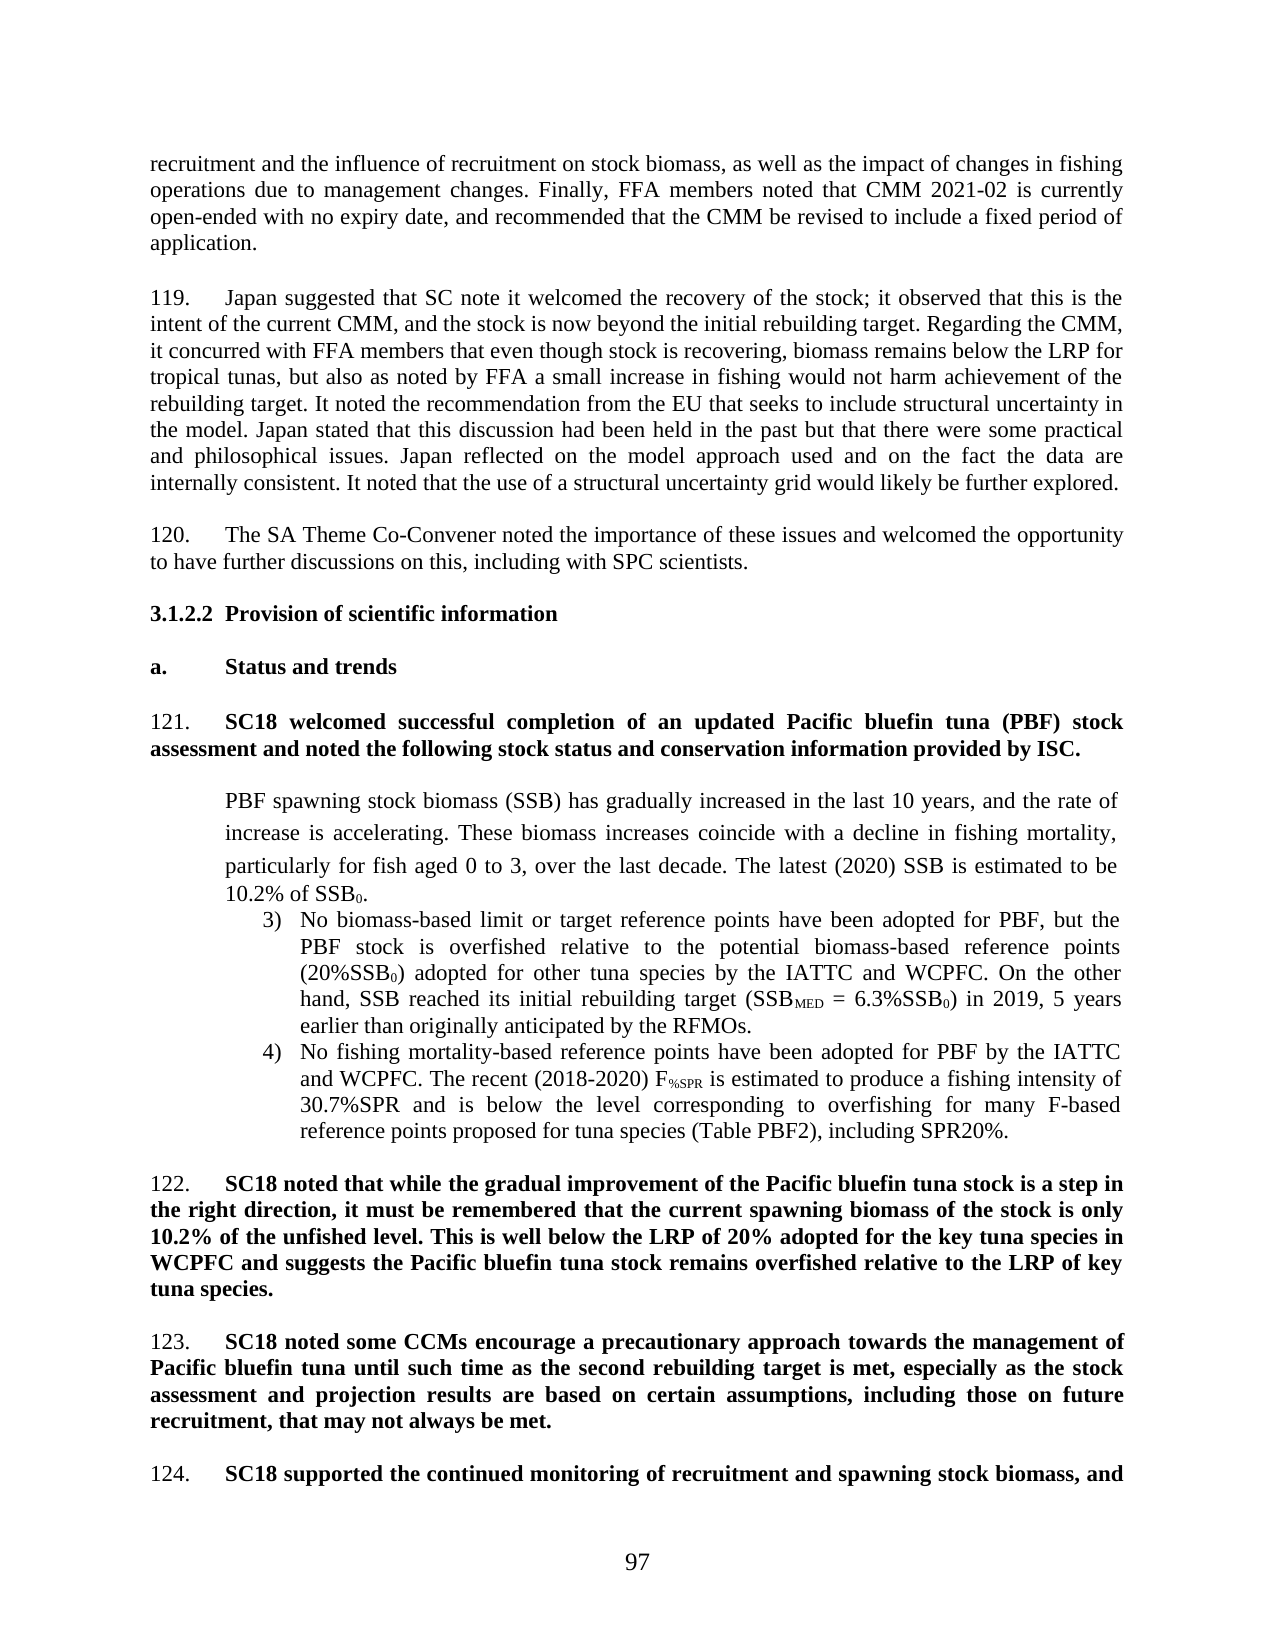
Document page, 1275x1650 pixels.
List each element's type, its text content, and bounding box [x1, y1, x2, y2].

list No biomass-based limit or target reference points have been adopted for PBF, but the PBF stock is overfished relative to the potential biomass-based reference points (20%SSB0) adopted for other tuna species by the IATTC and WCPFC. On the other hand, SSB reached its initial rebuilding target (SSBMED = 6.3%SSB0) in 2019, 5 years earlier than originally anticipated by the RFMOs. [262, 906, 1122, 1038]
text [150, 150, 1125, 255]
text The SA Theme Co-Convener noted the importance of these issues and welcomed the opportunity to have further discussions on this, including with SPC scientists. [150, 521, 1125, 574]
list No fishing mortality-based reference points have been adopted for PBF by the IATTC and WCPFC. The recent (2018-2020) F%SPR is estimated to produce a fishing intensity of 30.7%SPR and is below the level corresponding to overfishing for many F-based reference points proposed for tuna species (Table PBF2), including SPR20%. [262, 1038, 1122, 1144]
list SC18 welcomed successful completion of an updated Pacific bluefin tuna (PBF) stock assessment and noted the following stock status and conservation information provided by ISC. [150, 708, 1125, 761]
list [150, 1460, 1125, 1486]
list SC18 noted that while the gradual improvement of the Pacific bluefin tuna stock is a step in the right direction, it must be remembered that the current spawning biomass of the stock is only 10.2% of the unfished level. This is well below the LRP of 20% adopted for the key tuna species in WCPFC and suggests the Pacific bluefin tuna stock remains overfished relative to the LRP of key tuna species. [150, 1170, 1125, 1302]
list Status and trends [150, 653, 1125, 679]
subtitle Provision of scientific information [150, 600, 1125, 627]
text Japan suggested that SC note it welcomed the recovery of the stock; it observed that this is the intent of the current CMM, and the stock is now beyond the initial rebuilding target. Regarding the CMM, it concurred with FFA members that even though stock is recovering, biomass remains below the LRP for tropical tunas, but also as noted by FFA a small increase in fishing would not harm achievement of the rebuilding target. It noted the recommendation from the EU that seeks to include structural uncertainty in the model. Japan stated that this discussion had been held in the past but that there were some practical and philosophical issues. Japan reflected on the model approach used and on the fact the data are internally consistent. It noted that the use of a structural uncertainty grid would likely be further explored. [150, 284, 1125, 495]
text PBF spawning stock biomass (SSB) has gradually increased in the last 10 years, and the rate of increase is accelerating. These biomass increases coincide with a decline in fishing mortality, particularly for fish aged 0 to 3, over the last decade. The latest (2020) SSB is estimated to be 10.2% of SSB0. [225, 787, 1122, 906]
list SC18 noted some CCMs encourage a precautionary approach towards the management of Pacific bluefin tuna until such time as the second rebuilding target is met, especially as the stock assessment and projection results are based on certain assumptions, including those on future recruitment, that may not always be met. [150, 1328, 1125, 1433]
